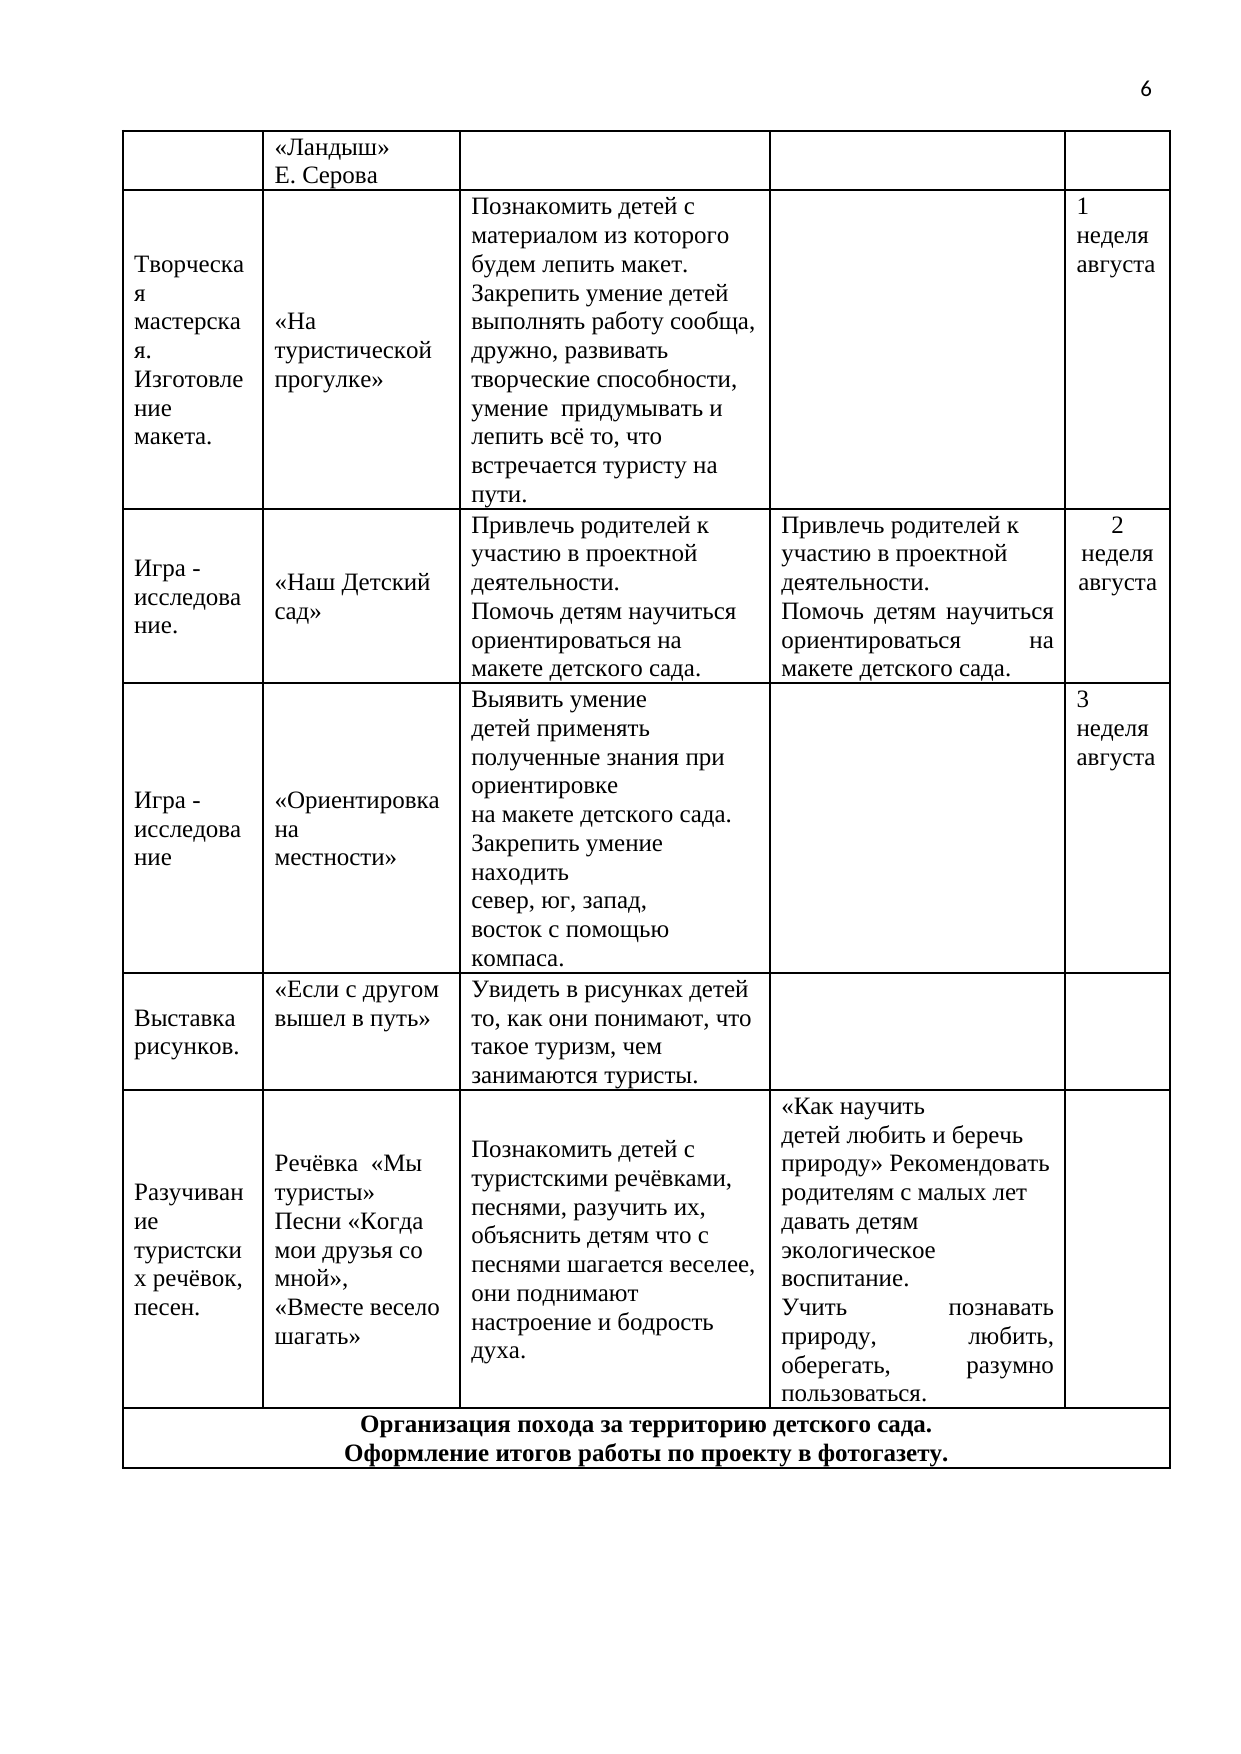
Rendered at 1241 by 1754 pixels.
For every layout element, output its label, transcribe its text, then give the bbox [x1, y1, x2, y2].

table_cell 2 неделя августа [1066, 510, 1169, 682]
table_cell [124, 132, 262, 189]
table_cell Разучивание туристских речёвок, песен. [124, 1091, 262, 1407]
table_cell «Если с другом вышел в путь» [264, 974, 459, 1089]
table_cell [1066, 132, 1169, 189]
table_cell Привлечь родителей к участию в проектной деятельности. Помочь детям научиться ориентироваться на макете детского сада. [771, 510, 1064, 682]
table_cell Игра - исследование [124, 684, 262, 972]
table_cell Привлечь родителей к участию в проектной деятельности. Помочь детям научиться ориентироваться на макете детского сада. [461, 510, 769, 682]
table_cell Познакомить детей с материалом из которого будем лепить макет. Закрепить умение детей выполнять работу сообща, дружно, развивать творческие способности, умение придумывать и лепить всё то, что встречается туристу на пути. [461, 191, 769, 508]
table_cell Организация похода за территорию детского сада. Оформление итогов работы по проекту в фотогазету. [932, 1409, 1169, 1467]
table_cell Выявить умение детей применять полученные знания при ориентировке на макете детского сада. Закрепить умение находить север, юг, запад, восток с помощью компаса. [461, 684, 769, 972]
table_cell 1 неделя августа [1066, 191, 1169, 508]
table_cell [1066, 1091, 1169, 1407]
table_cell Выставка рисунков. [124, 974, 262, 1089]
table_cell Речёвка «Мы туристы» Песни «Когда мои друзья со мной», «Вместе весело шагать» [264, 1091, 459, 1407]
table_cell 3 неделя августа [1066, 684, 1169, 972]
table_cell «Наш Детский сад» [264, 510, 459, 682]
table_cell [264, 132, 459, 189]
table_cell [771, 191, 1064, 508]
table_cell Организация похода за территорию детского сада. Оформление итогов работы по проекту в фотогазету. [124, 1409, 360, 1467]
table_cell Игра - исследование. [124, 510, 262, 682]
table_cell [771, 974, 1064, 1089]
table_cell Увидеть в рисунках детей то, как они понимают, что такое туризм, чем занимаются туристы. [461, 974, 769, 1089]
table_cell Познакомить детей с туристскими речёвками, песнями, разучить их, объяснить детям что с песнями шагается веселее, они поднимают настроение и бодрость духа. [461, 1091, 769, 1407]
table_cell «Ориентировка на местности» [264, 684, 459, 972]
table_cell [1066, 974, 1169, 1089]
table_cell [771, 684, 1064, 972]
table_cell «На туристической прогулке» [264, 191, 459, 508]
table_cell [461, 132, 769, 189]
table_cell Творческая мастерская. Изготовление макета. [124, 191, 262, 508]
table_cell [771, 132, 1064, 189]
table_cell «Как научить детей любить и беречь природу» Рекомендовать родителям с малых лет давать детям экологическое воспитание. Учить познавать природу, любить, оберегать, разумно пользоваться. [771, 1091, 1064, 1407]
